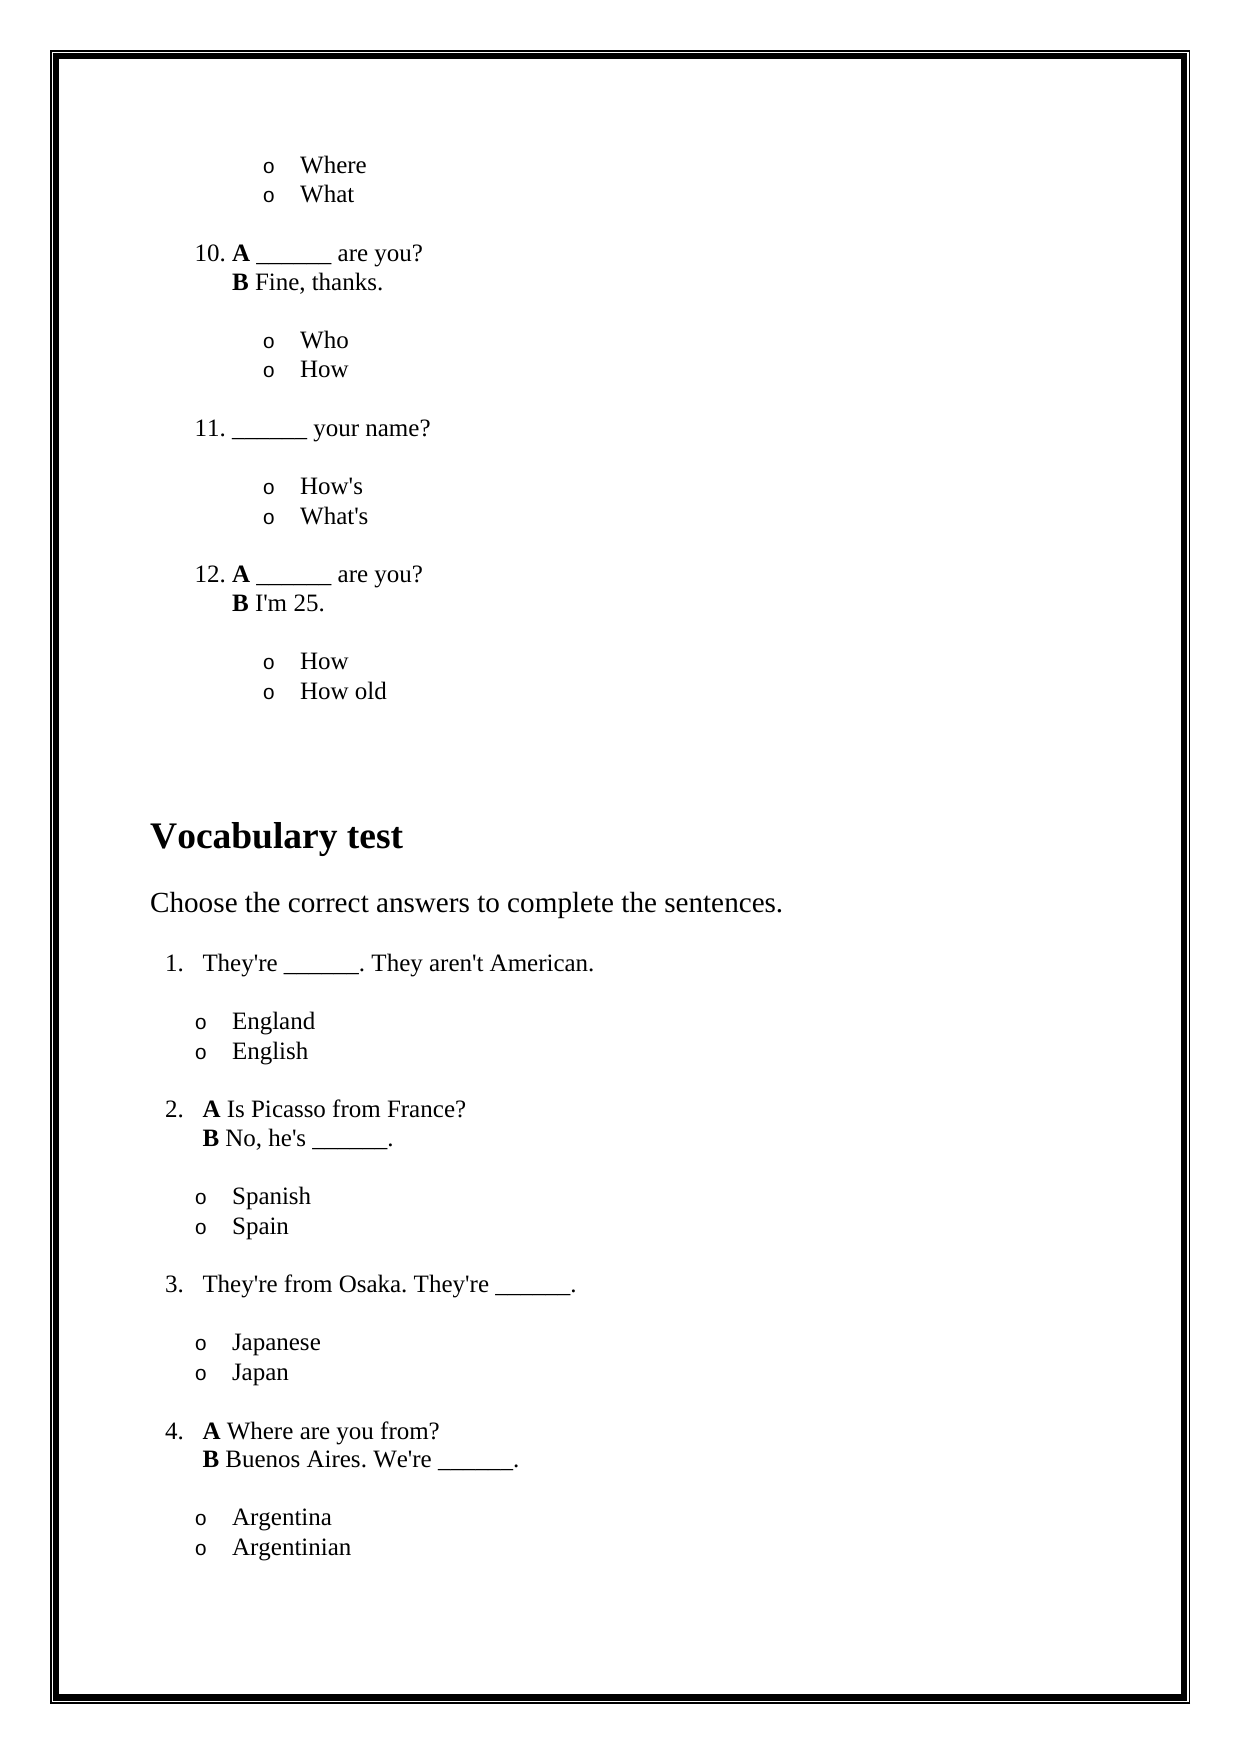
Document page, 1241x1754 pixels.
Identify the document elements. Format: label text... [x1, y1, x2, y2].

text Vocabulary test [150, 813, 1090, 856]
list How's [262, 471, 1090, 501]
list A ______ are you? B I'm 25. [194, 559, 1090, 617]
list English [194, 1036, 1090, 1065]
list Japanese [194, 1327, 1090, 1357]
list They're ______. They aren't American. [165, 948, 1090, 977]
list They're from Osaka. They're ______. [165, 1269, 1090, 1298]
list Japan [194, 1357, 1090, 1387]
text Choose the correct answers to complete the sentences. [150, 886, 1090, 919]
list Spain [194, 1211, 1090, 1240]
list How [262, 354, 1090, 384]
list How [262, 646, 1090, 676]
list How old [262, 676, 1090, 705]
list A Where are you from? B Buenos Aires. We're ______. [165, 1416, 1090, 1473]
list A Is Picasso from France? B No, he's ______. [165, 1094, 1090, 1152]
list England [194, 1006, 1090, 1036]
list Argentina [194, 1502, 1090, 1532]
list Argentinian [194, 1532, 1090, 1562]
list ______ your name? [194, 413, 1090, 442]
list Where [262, 150, 1090, 179]
list Spanish [194, 1181, 1090, 1211]
list A ______ are you? B Fine, thanks. [194, 238, 1090, 296]
list Who [262, 325, 1090, 354]
list What's [262, 501, 1090, 530]
list What [262, 179, 1090, 209]
